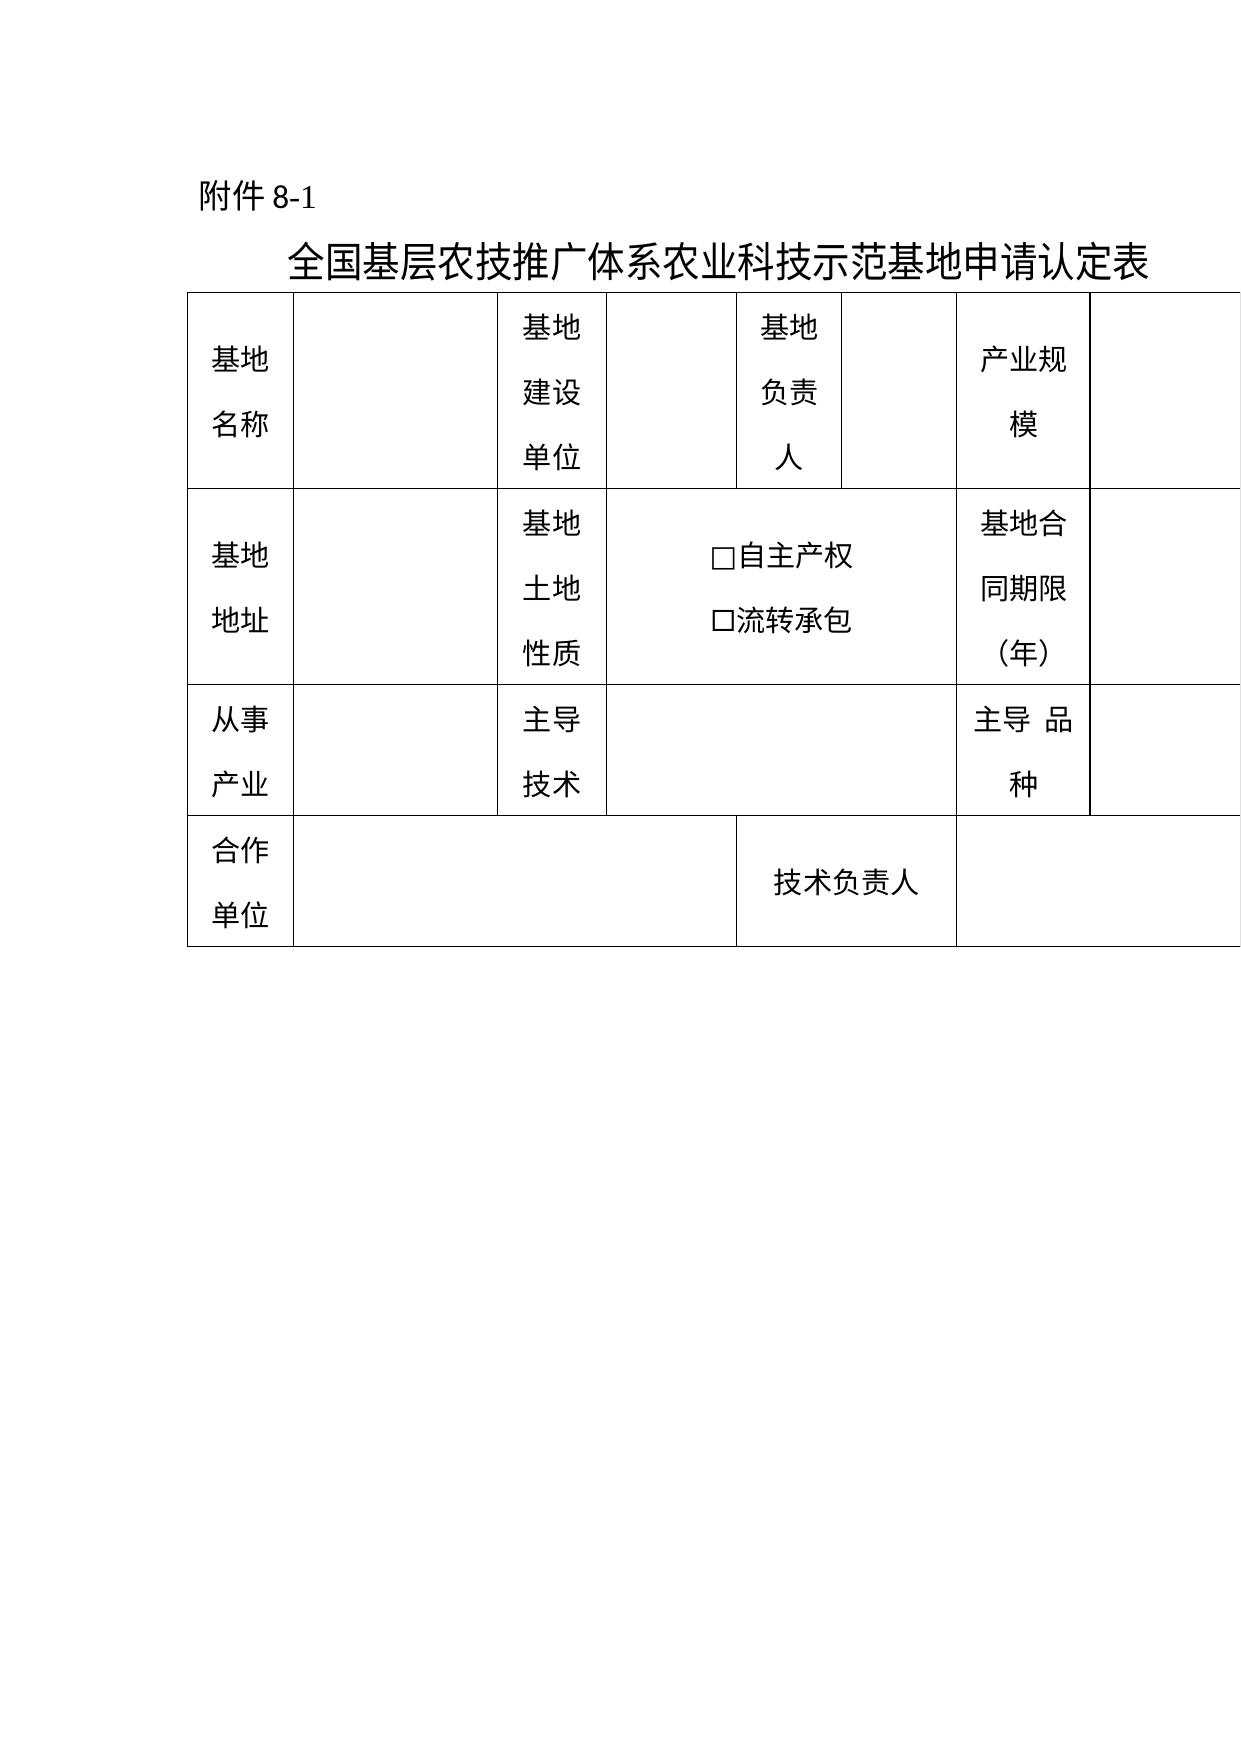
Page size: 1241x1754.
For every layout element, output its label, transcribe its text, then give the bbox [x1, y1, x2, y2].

table_cell 主导 品种 [957, 685, 1089, 815]
table_cell 产业规模 [957, 293, 1089, 488]
table_cell [294, 293, 497, 488]
table_cell 基地合同期限（年） [957, 489, 1089, 684]
table_cell [294, 816, 736, 946]
table_cell [607, 293, 736, 488]
table_cell [957, 816, 1240, 946]
table_cell 从事产业 [188, 685, 293, 815]
table_cell 基地地址 [188, 489, 293, 684]
table_cell 技术负责人 [737, 816, 956, 946]
table_cell [1091, 489, 1240, 684]
table_cell 基地建设单位 [498, 293, 606, 488]
table_cell [1091, 293, 1240, 488]
table_cell [1091, 685, 1240, 815]
table_cell [607, 685, 956, 815]
table_cell 基地土地性质 [498, 489, 606, 684]
table_cell □自主产权 流转承包 [607, 489, 956, 684]
table_header 附件8-1 全国基层农技推广体系农业科技示范基地申请认定表 [188, 162, 1240, 292]
table_cell 基地负责人 [737, 293, 841, 488]
table_cell [294, 489, 497, 684]
table_cell 合作单位 [188, 816, 293, 946]
table_cell [294, 685, 497, 815]
table_cell 基地名称 [188, 293, 293, 488]
table_cell 主导 技术 [498, 685, 606, 815]
table_cell [842, 293, 956, 488]
